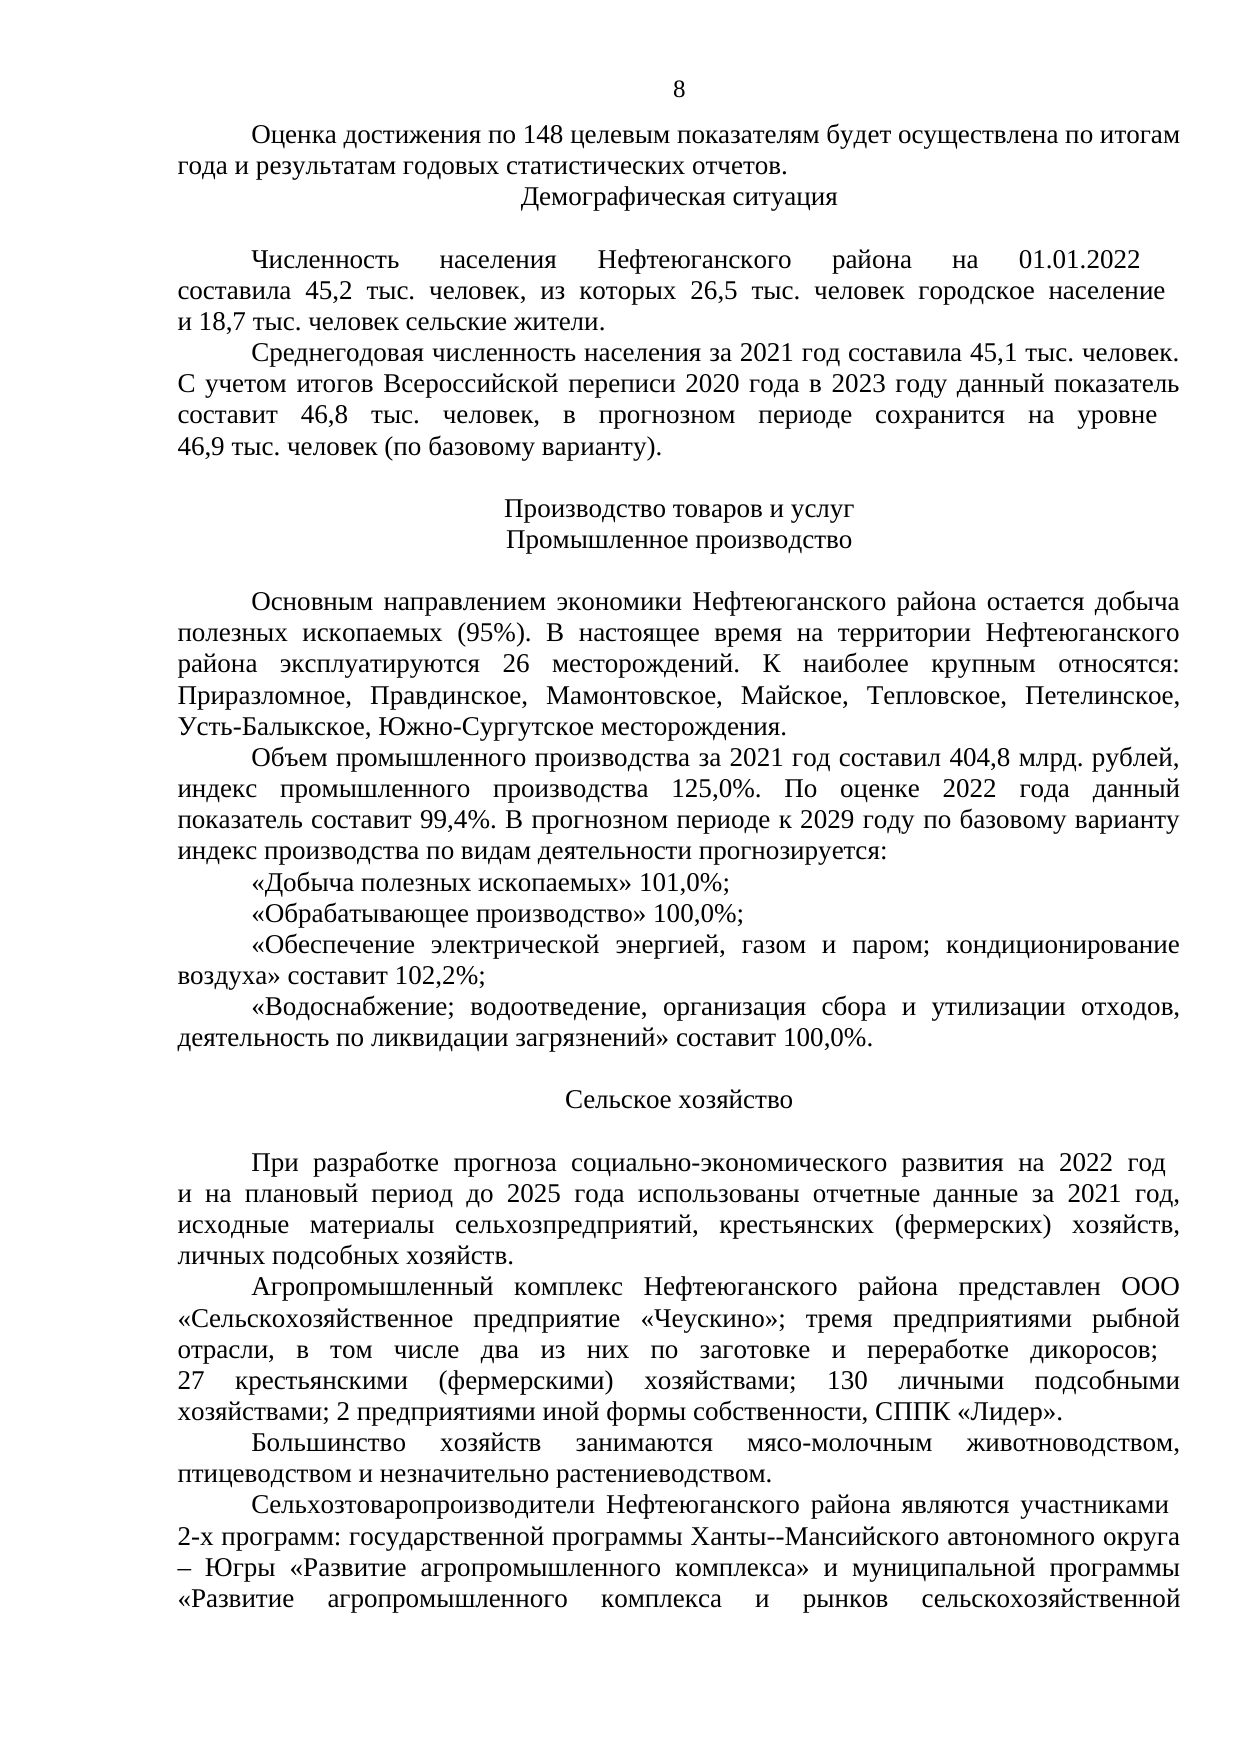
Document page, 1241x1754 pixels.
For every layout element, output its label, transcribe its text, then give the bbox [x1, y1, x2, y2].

text Промышленное производство [177, 523, 1181, 554]
text Большинство хозяйств занимаются мясо-молочным животноводством, птицеводством и незначительно растениеводством. [177, 1426, 1181, 1488]
text Объем промышленного производства за 2021 год составил 404,8 млрд. рублей, индекс промышленного производства 125,0%. По оценке 2022 года данный показатель составит 99,4%. В прогнозном периоде к 2029 году по базовому варианту индекс производства по видам деятельности прогнозируется: [177, 741, 1181, 866]
text Агропромышленный комплекс Нефтеюганского района представлен ООО «Сельскохозяйственное предприятие «Чеускино»; тремя предприятиями рыбной отрасли, в том числе два из них по заготовке и переработке дикоросов; 27 крестьянскими (фермерскими) хозяйствами; 130 личными подсобными хозяйствами; 2 предприятиями иной формы собственности, СППК «Лидер». [177, 1271, 1181, 1426]
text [177, 1488, 1181, 1613]
text Численность населения Нефтеюганского района на 01.01.2022 составила 45,2 тыс. человек, из которых 26,5 тыс. человек городское население и 18,7 тыс. человек сельские жители. [177, 243, 1181, 336]
text Сельское хозяйство [177, 1084, 1181, 1115]
text Демографическая ситуация [177, 180, 1181, 212]
text При разработке прогноза социально-экономического развития на 2022 год и на плановый период до 2025 года использованы отчетные данные за 2021 год, исходные материалы сельхозпредприятий, крестьянских (фермерских) хозяйств, личных подсобных хозяйств. [177, 1146, 1181, 1271]
text Оценка достижения по 148 целевым показателям будет осуществлена по итогам года и результатам годовых статистических отчетов. [177, 118, 1181, 180]
text «Водоснабжение; водоотведение, организация сбора и утилизации отходов, деятельность по ликвидации загрязнений» составит 100,0%. [177, 990, 1181, 1052]
text «Обеспечение электрической энергией, газом и паром; кондиционирование воздуха» составит 102,2%; [177, 928, 1181, 990]
text Среднегодовая численность населения за 2021 год составила 45,1 тыс. человек. С учетом итогов Всероссийской переписи 2020 года в 2023 году данный показатель составит 46,8 тыс. человек, в прогнозном периоде сохранится на уровне 46,9 тыс. человек (по базовому варианту). [177, 336, 1181, 461]
text Производство товаров и услуг [177, 492, 1181, 523]
text Основным направлением экономики Нефтеюганского района остается добыча полезных ископаемых (95%). В настоящее время на территории Нефтеюганского района эксплуатируются 26 месторождений. К наиболее крупным относятся: Приразломное, Правдинское, Мамонтовское, Майское, Тепловское, Петелинское, Усть-Балыкское, Южно-Сургутское месторождения. [177, 585, 1181, 741]
text «Обрабатывающее производство» 100,0%; [177, 897, 1181, 928]
text «Добыча полезных ископаемых» 101,0%; [177, 866, 1181, 897]
